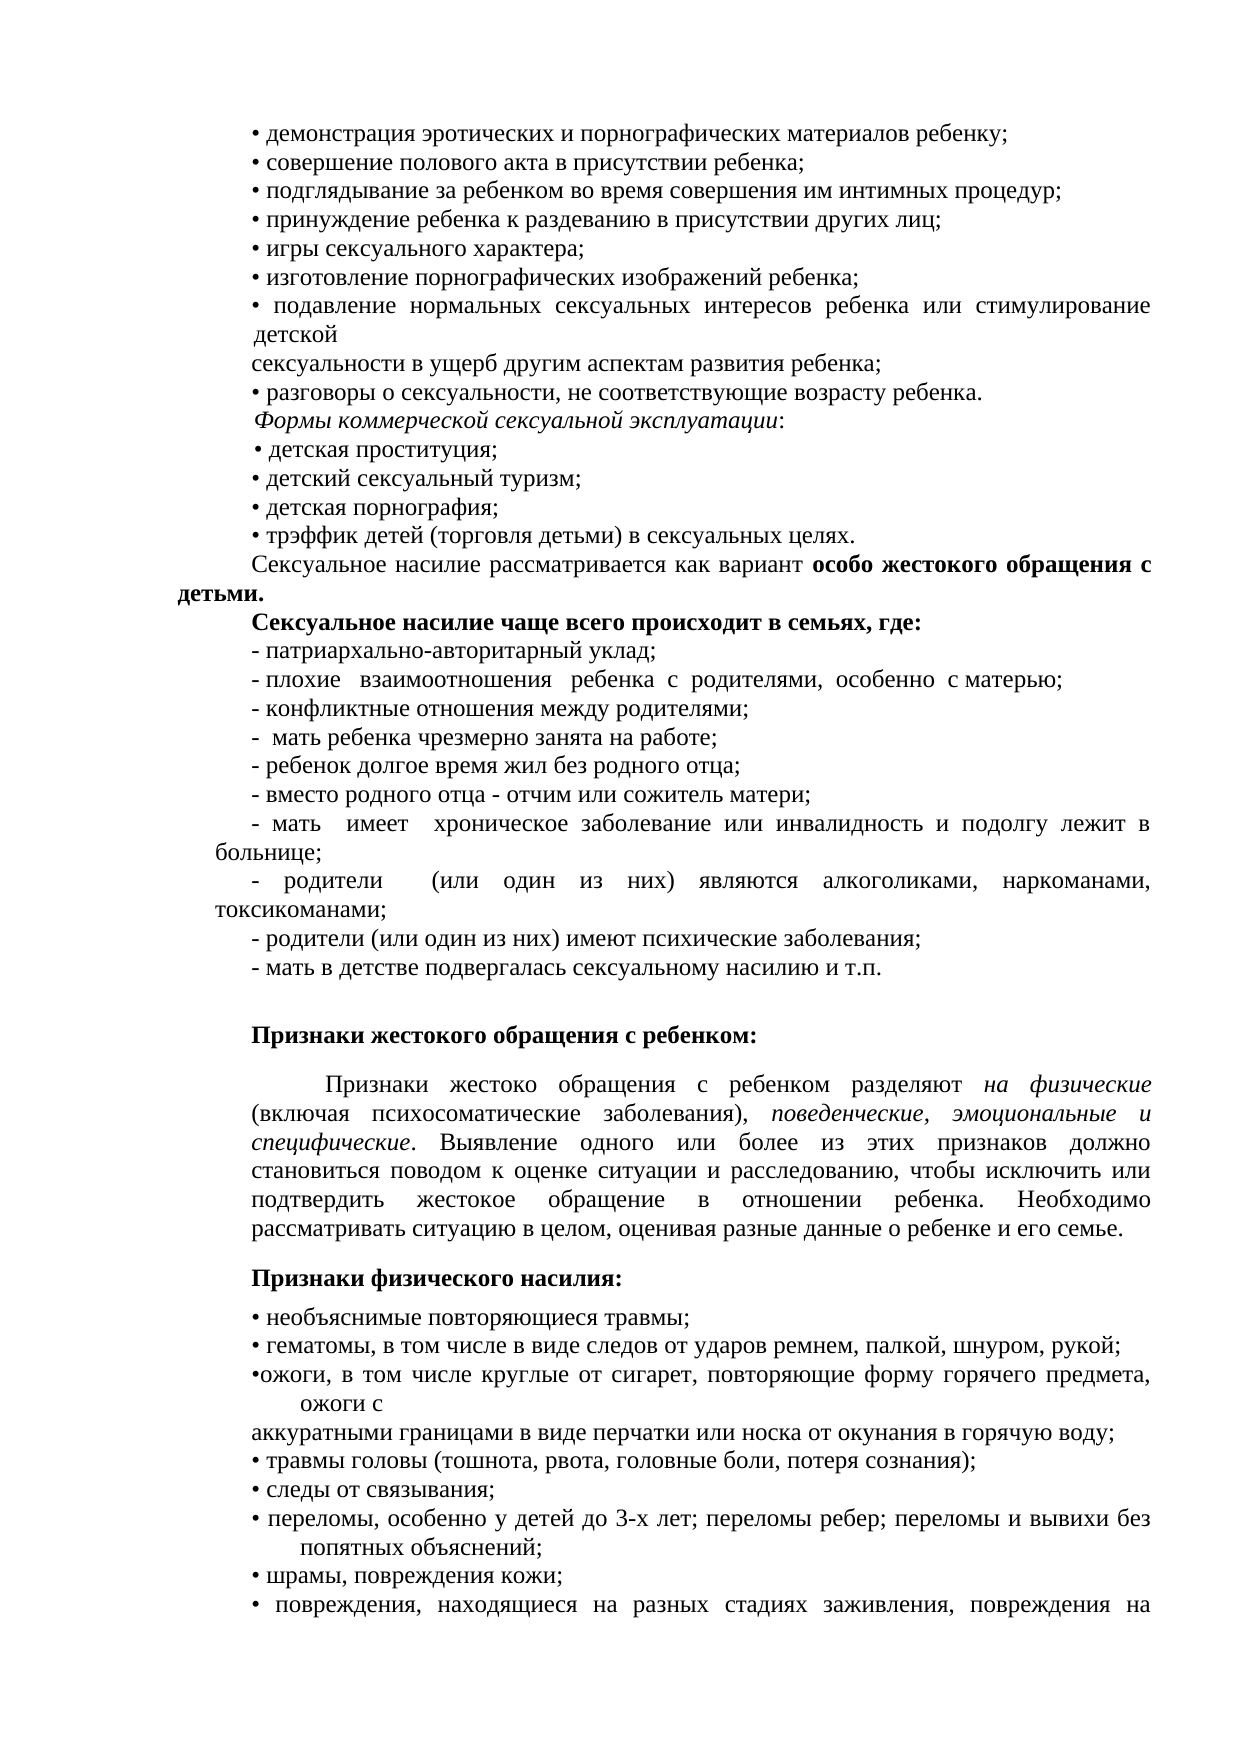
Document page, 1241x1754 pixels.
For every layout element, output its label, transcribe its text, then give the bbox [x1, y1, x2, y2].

text • детская порнография; [251, 492, 1152, 521]
text - мать ребенка чрезмерно занята на работе; [215, 722, 1152, 751]
text • принуждение ребенка к раздеванию в присутствии других лиц; [251, 204, 1152, 233]
text - родители (или один из них) являются алкоголиками, наркоманами, токсикоманами; [215, 866, 1152, 923]
text • переломы, особенно у детей до 3-х лет; переломы ребер; переломы и вывихи без попятных объяснений; [251, 1503, 1152, 1561]
text •ожоги, в том числе круглые от сигарет, повторяющие форму горячего предмета, ожоги с [251, 1359, 1152, 1417]
text • игры сексуального характера; [251, 233, 1152, 262]
text - конфликтные отношения между родителями; [215, 693, 1152, 722]
text • травмы головы (тошнота, рвота, головные боли, потеря сознания); [251, 1446, 1152, 1474]
text • необъяснимые повторяющиеся травмы; [251, 1302, 1152, 1331]
text - вместо родного отца - отчим или сожитель матери; [215, 779, 1152, 808]
text • подглядывание за ребенком во время совершения им интимных процедур; [251, 176, 1152, 204]
text - патриархально-авторитарный уклад; [177, 636, 1152, 664]
text - плохие взаимоотношения ребенка с родителями, особенно с матерью; [215, 664, 1152, 693]
text Признаки жестокого обращения с ребенком: [177, 1020, 1152, 1048]
text • гематомы, в том числе в виде следов от ударов ремнем, палкой, шнуром, рукой; [251, 1331, 1152, 1359]
text • шрамы, повреждения кожи; [251, 1561, 1152, 1589]
text • демонстрация эротических и порнографических материалов ребенку; [251, 118, 1152, 147]
text • совершение полового акта в присутствии ребенка; [251, 147, 1152, 176]
text аккуратными границами в виде перчатки или носка от окунания в горячую воду; [177, 1417, 1152, 1446]
text • изготовление порнографических изображений ребенка; [251, 262, 1152, 291]
text - родители (или один из них) имеют психические заболевания; [215, 923, 1152, 952]
text • детский сексуальный туризм; [251, 463, 1152, 492]
text Формы коммерческой сексуальной эксплуатации: [219, 406, 1152, 434]
text Признаки жестоко обращения с ребенком разделяют на физические (включая психосоматические заболевания), поведенческие, эмоциональные и специфические. Выявление одного или более из этих признаков должно становиться поводом к оценке ситуации и расследованию, чтобы исключить или подтвердить жестокое обращение в отношении ребенка. Необходимо рассматривать ситуацию в целом, оценивая разные данные о ребенке и его семье. [251, 1069, 1152, 1242]
text Признаки физического насилия: [177, 1263, 1152, 1291]
text сексуальности в ущерб другим аспектам развития ребенка; [177, 348, 1152, 377]
text - мать в детстве подвергалась сексуальному насилию и т.п. [215, 952, 1152, 981]
text • разговоры о сексуальности, не соответствующие возрасту ребенка. [217, 377, 1152, 406]
text • следы от связывания; [251, 1474, 1152, 1503]
text • детская проституция; [177, 434, 1152, 463]
text - ребенок долгое время жил без родного отца; [215, 751, 1152, 779]
text - мать имеет хроническое заболевание или инвалидность и подолгу лежит в больнице; [215, 808, 1152, 866]
text Сексуальное насилие рассматривается как вариант особо жестокого обращения с детьми. [177, 549, 1152, 607]
text • подавление нормальных сексуальных интересов ребенка или стимулирование детской [251, 291, 1152, 348]
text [251, 1589, 1152, 1618]
text • трэффик детей (торговля детьми) в сексуальных целях. [251, 521, 1152, 549]
text Сексуальное насилие чаще всего происходит в семьях, где: [177, 607, 1152, 636]
